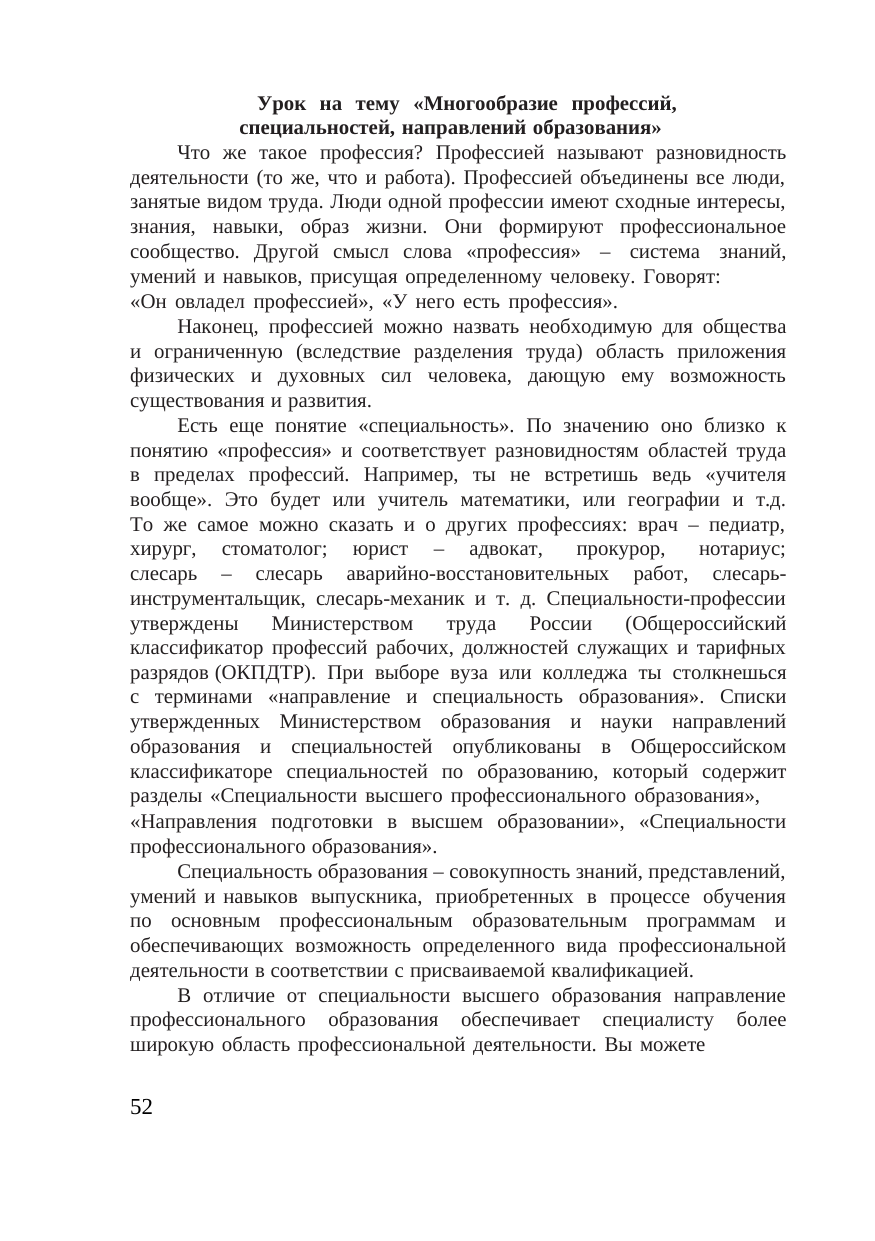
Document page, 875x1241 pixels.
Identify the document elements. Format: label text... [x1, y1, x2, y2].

text «Он овладел профессией», «У него есть профессия». [130, 289, 797, 313]
text «Направления подготовки в высшем образовании», «Специальности профессионального образования». [130, 809, 786, 858]
text Наконец, профессией можно назвать необходимую для общества и ограниченную (вследствие разделения труда) область приложения физических и духовных сил человека, дающую ему возможность существования и развития. [130, 314, 786, 412]
text Специальность образования – совокупность знаний, представлений, умений и навыков выпускника, приобретенных в процессе обучения по основным профессиональным образовательным программам и обеспечивающих возможность определенного вида профессиональной деятельности в соответствии с присваиваемой квалификацией. [130, 859, 786, 982]
text Есть еще понятие «специальность». По значению оно близко к понятию «профессия» и соответствует разновидностям областей труда в пределах профессий. Например, ты не встретишь ведь «учителя вообще». Это будет или учитель математики, или географии и т.д. То же самое можно сказать и о других профессиях: врач – педиатр, хирург, стоматолог; юрист – адвокат, прокурор, нотариус; слесарь – слесарь аварийно-восстановительных работ, слесарь- инструментальщик, слесарь-механик и т. д. Специальности-профессии утверждены Министерством труда России (Общероссийский классификатор профессий рабочих, должностей служащих и тарифных разрядов (ОКПДТР). При выборе вуза или колледжа ты столкнешься с терминами «направление и специальность образования». Списки утвержденных Министерством образования и науки направлений образования и специальностей опубликованы в Общероссийском классификаторе специальностей по образованию, который содержит разделы «Специальности высшего профессионального образования», [130, 413, 786, 807]
text Что же такое профессия? Профессией называют разновидность деятельности (то же, что и работа). Профессией объединены все люди, занятые видом труда. Люди одной профессии имеют сходные интересы, знания, навыки, образ жизни. Они формируют профессиональное сообщество. Другой смысл слова «профессия» – система знаний, умений и навыков, присущая определенному человеку. Говорят: [130, 140, 786, 288]
text В отличие от специальности высшего образования направление профессионального образования обеспечивает специалисту более широкую область профессиональной деятельности. Вы можете [130, 983, 786, 1056]
text Урок на тему «Многообразие профессий, специальностей, направлений образования» [239, 91, 677, 139]
